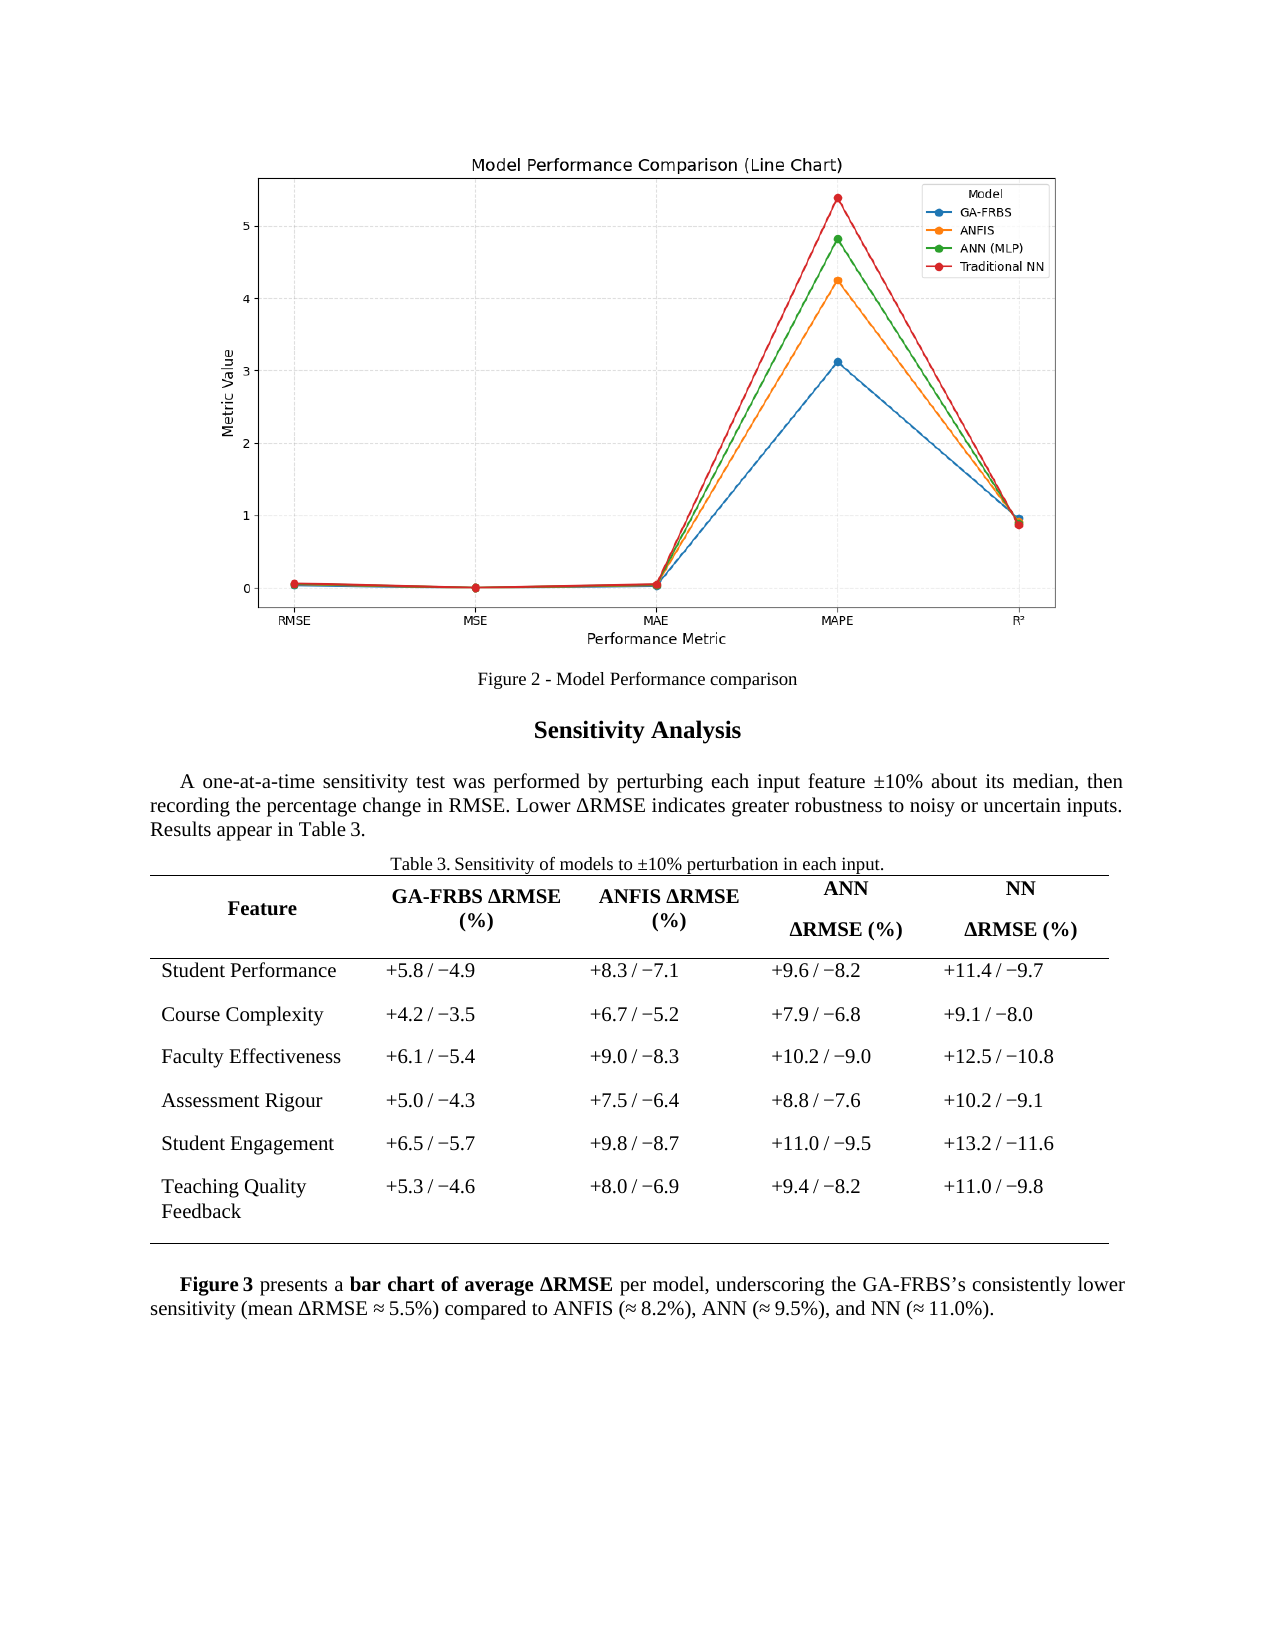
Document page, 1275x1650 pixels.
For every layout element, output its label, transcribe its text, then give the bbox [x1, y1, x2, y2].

table_cell +12.5 / −10.8 [932, 1045, 1109, 1087]
table_cell +8.0 / −6.9 [578, 1174, 760, 1242]
table_header NN ΔRMSE (%) [932, 876, 1109, 957]
table_cell +10.2 / −9.1 [932, 1088, 1109, 1131]
table_cell +6.7 / −5.2 [578, 1001, 760, 1044]
table_cell +4.2 / −3.5 [374, 1001, 578, 1044]
table_cell +6.5 / −5.7 [374, 1131, 578, 1173]
text Figure 3 presents a bar chart of average ΔRMSE per model, underscoring the GA-FRBS’s consistently lower sensitivity (mean ΔRMSE ≈ 5.5%) compared to ANFIS (≈ 8.2%), ANN (≈ 9.5%), and NN (≈ 11.0%). [150, 1272, 1125, 1320]
table_cell Faculty Effectiveness [150, 1045, 374, 1087]
table_cell +11.0 / −9.5 [760, 1131, 932, 1173]
picture [213, 150, 1062, 656]
table_cell Teaching Quality Feedback [150, 1174, 374, 1242]
table_cell +13.2 / −11.6 [932, 1131, 1109, 1173]
table_cell +11.0 / −9.8 [932, 1174, 1109, 1242]
text Figure 2 - Model Performance comparison [150, 668, 1125, 690]
text A one-at-a-time sensitivity test was performed by perturbing each input feature ±10% about its median, then recording the percentage change in RMSE. Lower ΔRMSE indicates greater robustness to noisy or uncertain inputs. Results appear in Table 3. [150, 769, 1125, 841]
table_cell +9.1 / −8.0 [932, 1001, 1109, 1044]
table_cell +9.8 / −8.7 [578, 1131, 760, 1173]
table_cell +5.8 / −4.9 [374, 959, 578, 1001]
table_cell +11.4 / −9.7 [932, 959, 1109, 1001]
table_cell +8.3 / −7.1 [578, 959, 760, 1001]
table_header GA-FRBS ΔRMSE (%) [374, 876, 578, 957]
table_cell +5.3 / −4.6 [374, 1174, 578, 1242]
table_cell +7.5 / −6.4 [578, 1088, 760, 1131]
table_cell +6.1 / −5.4 [374, 1045, 578, 1087]
table_cell +9.0 / −8.3 [578, 1045, 760, 1087]
table_cell Course Complexity [150, 1001, 374, 1044]
table_cell +9.4 / −8.2 [760, 1174, 932, 1242]
table_header Feature [150, 876, 374, 957]
table_cell +10.2 / −9.0 [760, 1045, 932, 1087]
table_cell +8.8 / −7.6 [760, 1088, 932, 1131]
table_header ANN ΔRMSE (%) [760, 876, 932, 957]
table_cell Student Performance [150, 959, 374, 1001]
text Table 3. Sensitivity of models to ±10% perturbation in each input. [150, 853, 1125, 875]
subtitle Sensitivity Analysis [150, 715, 1125, 744]
table_cell +7.9 / −6.8 [760, 1001, 932, 1044]
table_header ANFIS ΔRMSE (%) [578, 876, 760, 957]
table_cell +9.6 / −8.2 [760, 959, 932, 1001]
table_cell Assessment Rigour [150, 1088, 374, 1131]
table_cell +5.0 / −4.3 [374, 1088, 578, 1131]
table_cell Student Engagement [150, 1131, 374, 1173]
